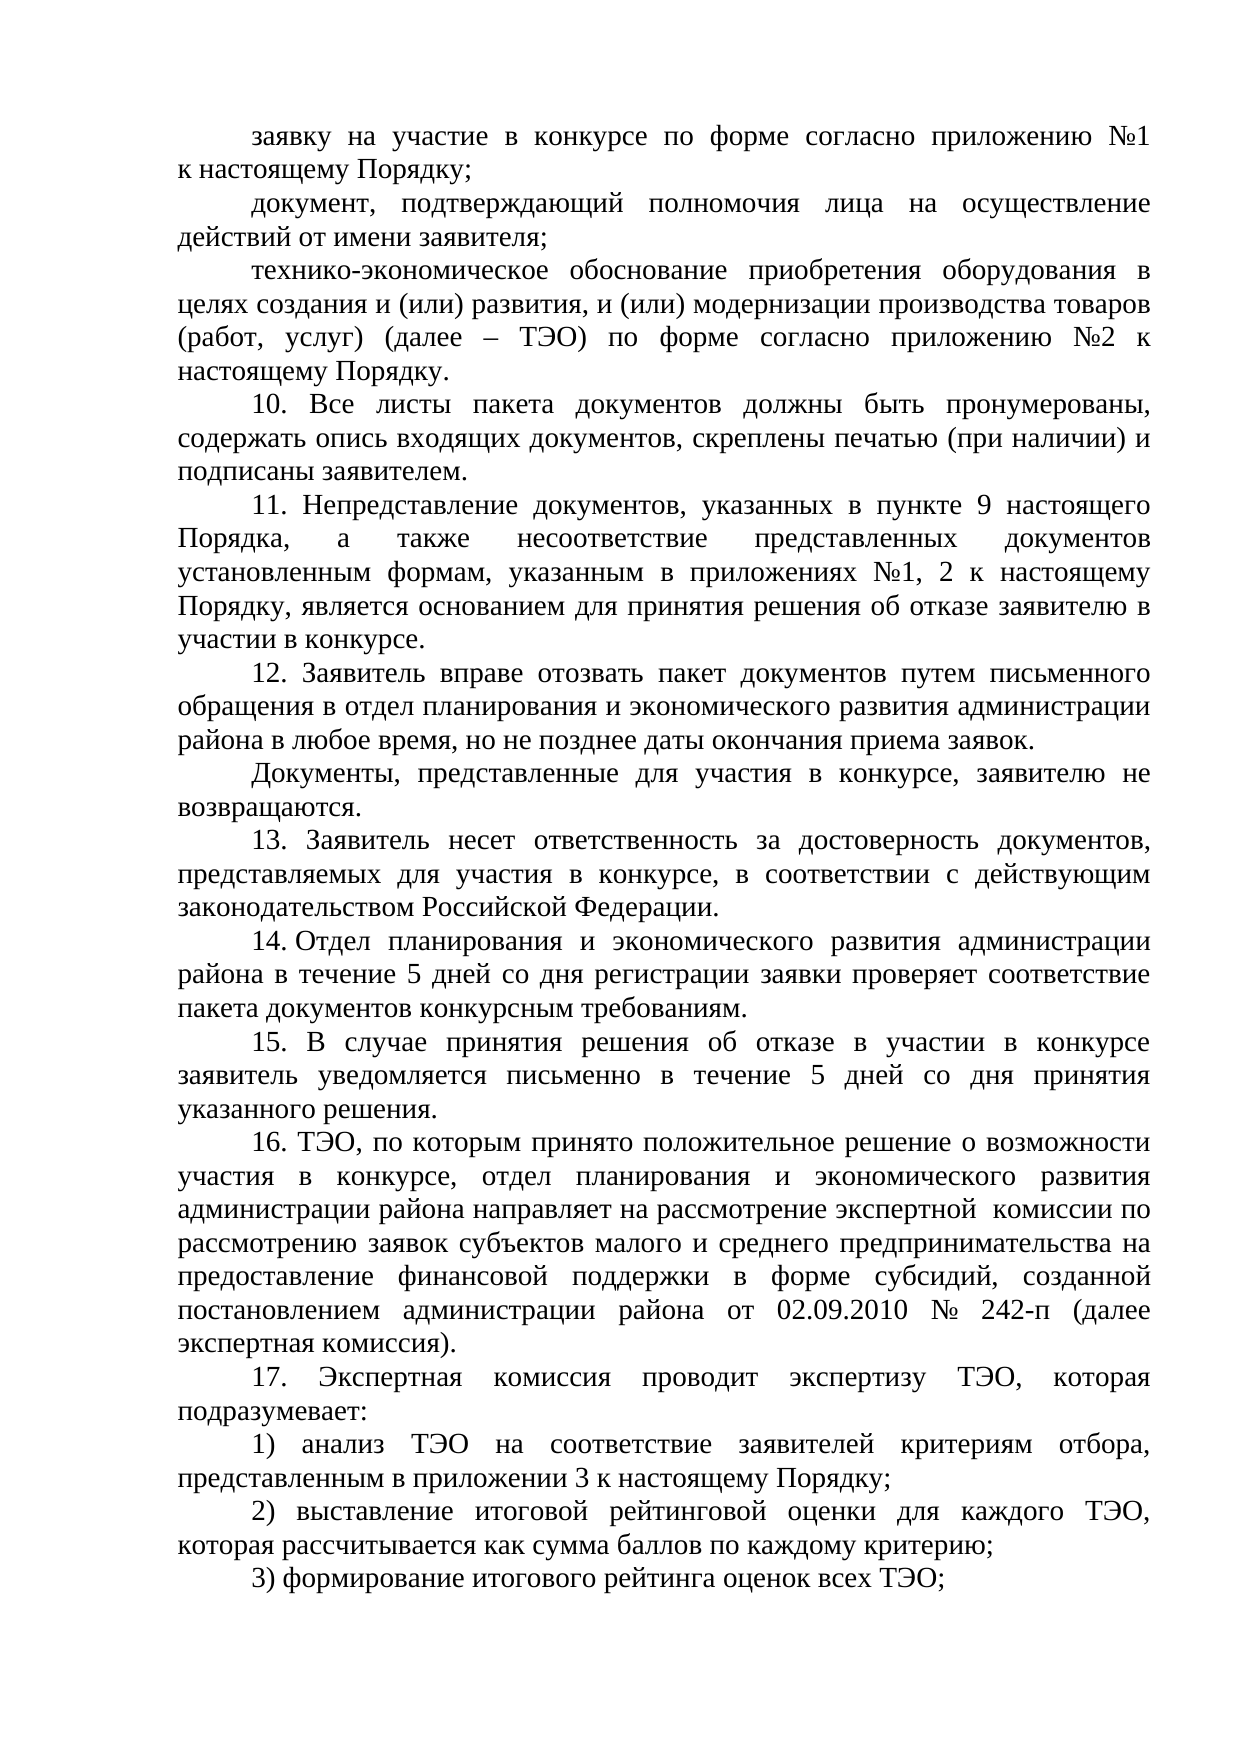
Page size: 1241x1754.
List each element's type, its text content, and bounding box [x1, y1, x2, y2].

text 13. Заявитель несет ответственность за достоверность документов, представляемых для участия в конкурсе, в соответствии с действующим законодательством Российской Федерации. [177, 822, 1152, 923]
text 10. Все листы пакета документов должны быть пронумерованы, содержать опись входящих документов, скреплены печатью (при наличии) и подписаны заявителем. [177, 386, 1152, 487]
text Документы, представленные для участия в конкурсе, заявителю не возвращаются. [177, 755, 1152, 822]
text 15. В случае принятия решения об отказе в участии в конкурсе заявитель уведомляется письменно в течение 5 дней со дня принятия указанного решения. [177, 1024, 1152, 1124]
text 1) анализ ТЭО на соответствие заявителей критериям отбора, представленным в приложении 3 к настоящему Порядку; [177, 1426, 1152, 1493]
text 2) выставление итоговой рейтинговой оценки для каждого ТЭО, которая рассчитывается как сумма баллов по каждому критерию; [177, 1493, 1152, 1560]
text 17. Экспертная комиссия проводит экспертизу ТЭО, которая подразумевает: [177, 1359, 1152, 1426]
text заявку на участие в конкурсе по форме согласно приложению №1 к настоящему Порядку; [177, 118, 1152, 185]
text 11. Непредставление документов, указанных в пункте 9 настоящего Порядка, а также несоответствие представленных документов установленным формам, указанным в приложениях №1, 2 к настоящему Порядку, является основанием для принятия решения об отказе заявителю в участии в конкурсе. [177, 487, 1152, 655]
text 16. ТЭО, по которым принято положительное решение о возможности участия в конкурсе, отдел планирования и экономического развития администрации района направляет на рассмотрение экспертной комиссии по рассмотрению заявок субъектов малого и среднего предпринимательства на предоставление финансовой поддержки в форме субсидий, созданной постановлением администрации района от 02.09.2010 № 242-п (далее экспертная комиссия). [177, 1124, 1152, 1359]
text 12. Заявитель вправе отозвать пакет документов путем письменного обращения в отдел планирования и экономического развития администрации района в любое время, но не позднее даты окончания приема заявок. [177, 655, 1152, 755]
text 14. Отдел планирования и экономического развития администрации района в течение 5 дней со дня регистрации заявки проверяет соответствие пакета документов конкурсным требованиям. [177, 923, 1152, 1024]
text технико-экономическое обоснование приобретения оборудования в целях создания и (или) развития, и (или) модернизации производства товаров (работ, услуг) (далее – ТЭО) по форме согласно приложению №2 к настоящему Порядку. [177, 252, 1152, 386]
text документ, подтверждающий полномочия лица на осуществление действий от имени заявителя; [177, 185, 1152, 252]
text 3) формирование итогового рейтинга оценок всех ТЭО; [177, 1560, 1152, 1594]
